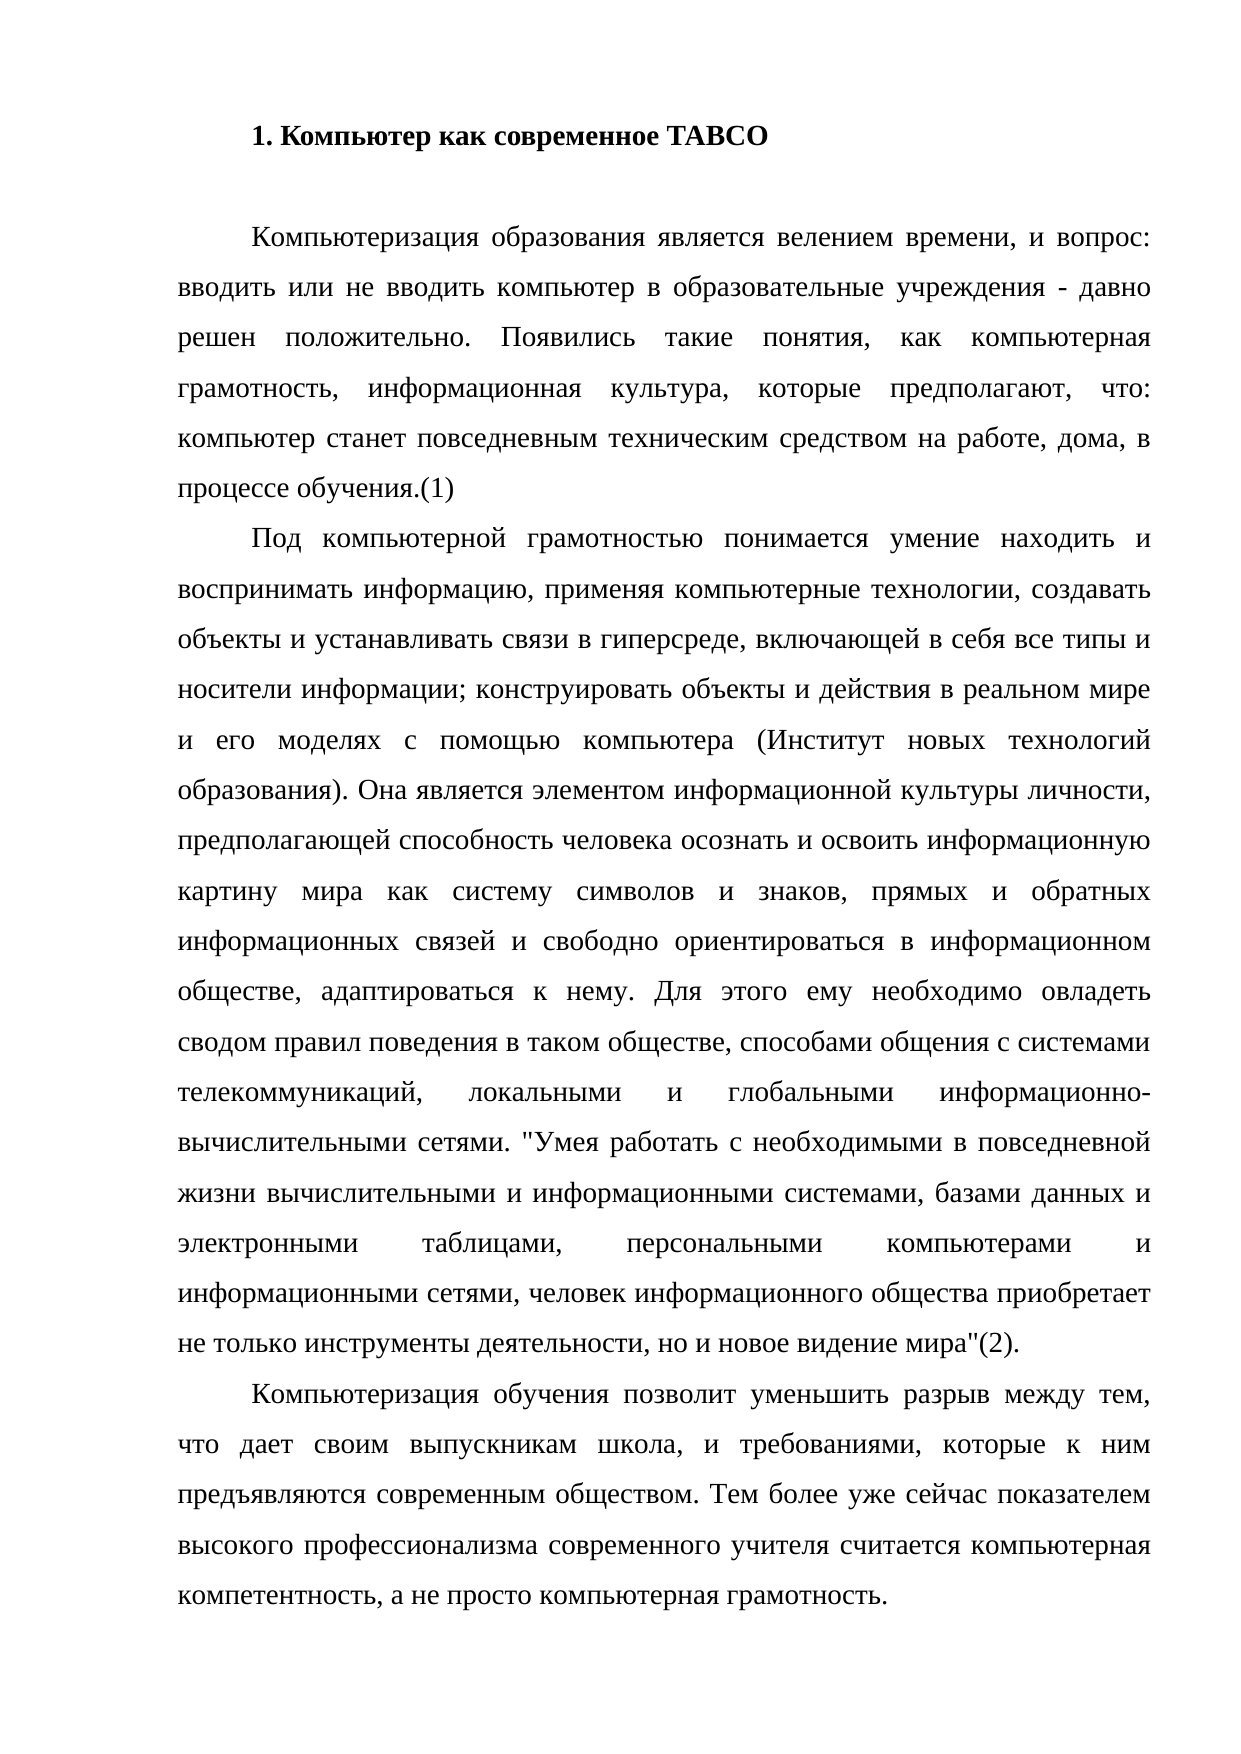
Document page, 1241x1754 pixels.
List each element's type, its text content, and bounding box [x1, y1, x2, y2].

text Под компьютерной грамотностью понимается умение находить и воспринимать информацию, применяя компьютерные технологии, создавать объекты и устанавливать связи в гиперсреде, включающей в себя все типы и носители информации; конструировать объекты и действия в реальном мире и его моделях с помощью компьютера (Институт новых технологий образования). Она является элементом информационной культуры личности, предполагающей способность человека осознать и освоить информационную картину мира как систему символов и знаков, прямых и обратных информационных связей и свободно ориентироваться в информационном обществе, адаптироваться к нему. Для этого ему необходимо овладеть сводом правил поведения в таком обществе, способами общения с системами телекоммуникаций, локальными и глобальными информационно-вычислительными сетями. "Умея работать с необходимыми в повседневной жизни вычислительными и информационными системами, базами данных и электронными таблицами, персональными компьютерами и информационными сетями, человек информационного общества приобретает не только инструменты деятельности, но и новое видение мира"(2). [177, 521, 1152, 1359]
text Компьютеризация образования является велением времени, и вопрос: вводить или не вводить компьютер в образовательные учреждения - давно решен положительно. Появились такие понятия, как компьютерная грамотность, информационная культура, которые предполагают, что: компьютер станет повседневным техническим средством на работе, дома, в процессе обучения.(1) [177, 219, 1152, 504]
text Компьютеризация обучения позволит уменьшить разрыв между тем, что дает своим выпускникам школа, и требованиями, которые к ним предъявляются современным обществом. Тем более уже сейчас показателем высокого профессионализма современного учителя считается компьютерная компетентность, а не просто компьютерная грамотность. [177, 1376, 1152, 1611]
subtitle 1. Компьютер как современное ТАВСО [177, 118, 1152, 152]
